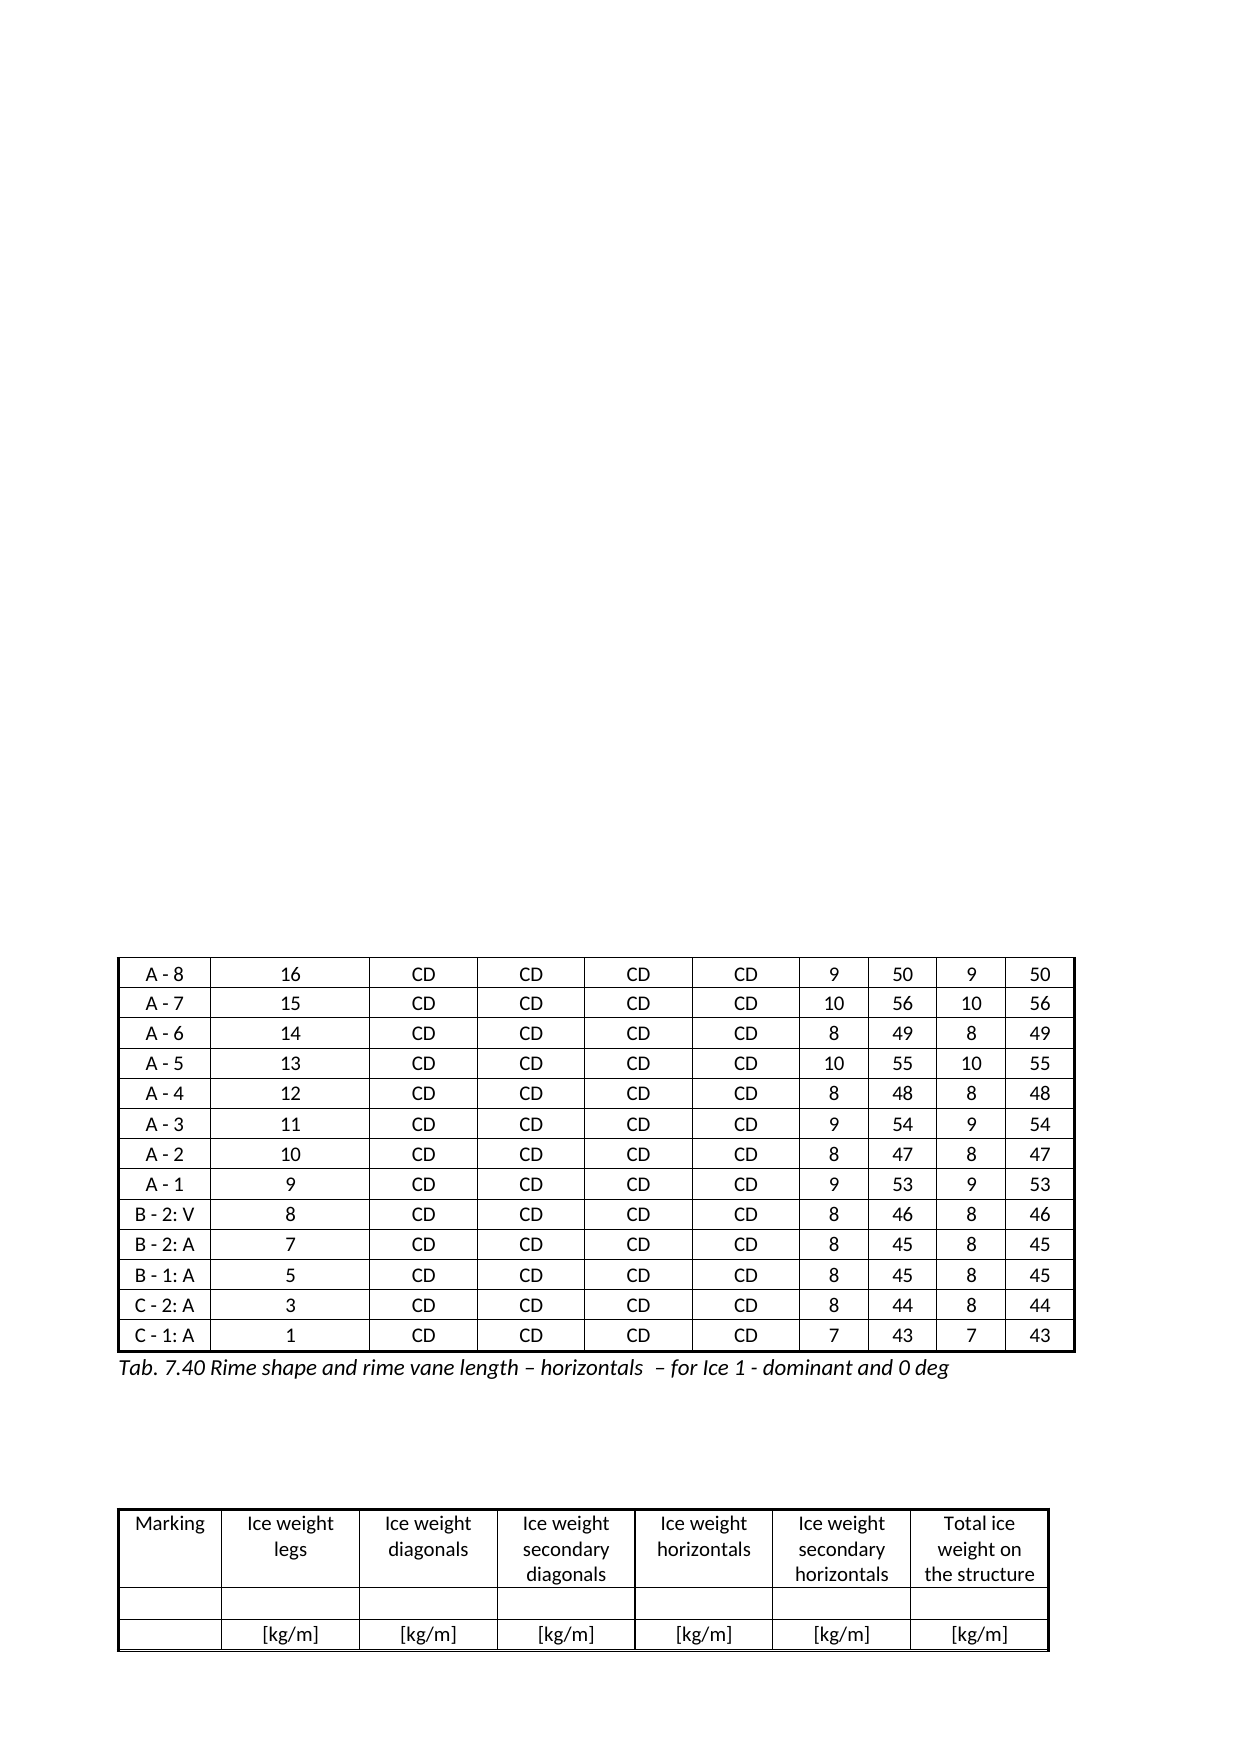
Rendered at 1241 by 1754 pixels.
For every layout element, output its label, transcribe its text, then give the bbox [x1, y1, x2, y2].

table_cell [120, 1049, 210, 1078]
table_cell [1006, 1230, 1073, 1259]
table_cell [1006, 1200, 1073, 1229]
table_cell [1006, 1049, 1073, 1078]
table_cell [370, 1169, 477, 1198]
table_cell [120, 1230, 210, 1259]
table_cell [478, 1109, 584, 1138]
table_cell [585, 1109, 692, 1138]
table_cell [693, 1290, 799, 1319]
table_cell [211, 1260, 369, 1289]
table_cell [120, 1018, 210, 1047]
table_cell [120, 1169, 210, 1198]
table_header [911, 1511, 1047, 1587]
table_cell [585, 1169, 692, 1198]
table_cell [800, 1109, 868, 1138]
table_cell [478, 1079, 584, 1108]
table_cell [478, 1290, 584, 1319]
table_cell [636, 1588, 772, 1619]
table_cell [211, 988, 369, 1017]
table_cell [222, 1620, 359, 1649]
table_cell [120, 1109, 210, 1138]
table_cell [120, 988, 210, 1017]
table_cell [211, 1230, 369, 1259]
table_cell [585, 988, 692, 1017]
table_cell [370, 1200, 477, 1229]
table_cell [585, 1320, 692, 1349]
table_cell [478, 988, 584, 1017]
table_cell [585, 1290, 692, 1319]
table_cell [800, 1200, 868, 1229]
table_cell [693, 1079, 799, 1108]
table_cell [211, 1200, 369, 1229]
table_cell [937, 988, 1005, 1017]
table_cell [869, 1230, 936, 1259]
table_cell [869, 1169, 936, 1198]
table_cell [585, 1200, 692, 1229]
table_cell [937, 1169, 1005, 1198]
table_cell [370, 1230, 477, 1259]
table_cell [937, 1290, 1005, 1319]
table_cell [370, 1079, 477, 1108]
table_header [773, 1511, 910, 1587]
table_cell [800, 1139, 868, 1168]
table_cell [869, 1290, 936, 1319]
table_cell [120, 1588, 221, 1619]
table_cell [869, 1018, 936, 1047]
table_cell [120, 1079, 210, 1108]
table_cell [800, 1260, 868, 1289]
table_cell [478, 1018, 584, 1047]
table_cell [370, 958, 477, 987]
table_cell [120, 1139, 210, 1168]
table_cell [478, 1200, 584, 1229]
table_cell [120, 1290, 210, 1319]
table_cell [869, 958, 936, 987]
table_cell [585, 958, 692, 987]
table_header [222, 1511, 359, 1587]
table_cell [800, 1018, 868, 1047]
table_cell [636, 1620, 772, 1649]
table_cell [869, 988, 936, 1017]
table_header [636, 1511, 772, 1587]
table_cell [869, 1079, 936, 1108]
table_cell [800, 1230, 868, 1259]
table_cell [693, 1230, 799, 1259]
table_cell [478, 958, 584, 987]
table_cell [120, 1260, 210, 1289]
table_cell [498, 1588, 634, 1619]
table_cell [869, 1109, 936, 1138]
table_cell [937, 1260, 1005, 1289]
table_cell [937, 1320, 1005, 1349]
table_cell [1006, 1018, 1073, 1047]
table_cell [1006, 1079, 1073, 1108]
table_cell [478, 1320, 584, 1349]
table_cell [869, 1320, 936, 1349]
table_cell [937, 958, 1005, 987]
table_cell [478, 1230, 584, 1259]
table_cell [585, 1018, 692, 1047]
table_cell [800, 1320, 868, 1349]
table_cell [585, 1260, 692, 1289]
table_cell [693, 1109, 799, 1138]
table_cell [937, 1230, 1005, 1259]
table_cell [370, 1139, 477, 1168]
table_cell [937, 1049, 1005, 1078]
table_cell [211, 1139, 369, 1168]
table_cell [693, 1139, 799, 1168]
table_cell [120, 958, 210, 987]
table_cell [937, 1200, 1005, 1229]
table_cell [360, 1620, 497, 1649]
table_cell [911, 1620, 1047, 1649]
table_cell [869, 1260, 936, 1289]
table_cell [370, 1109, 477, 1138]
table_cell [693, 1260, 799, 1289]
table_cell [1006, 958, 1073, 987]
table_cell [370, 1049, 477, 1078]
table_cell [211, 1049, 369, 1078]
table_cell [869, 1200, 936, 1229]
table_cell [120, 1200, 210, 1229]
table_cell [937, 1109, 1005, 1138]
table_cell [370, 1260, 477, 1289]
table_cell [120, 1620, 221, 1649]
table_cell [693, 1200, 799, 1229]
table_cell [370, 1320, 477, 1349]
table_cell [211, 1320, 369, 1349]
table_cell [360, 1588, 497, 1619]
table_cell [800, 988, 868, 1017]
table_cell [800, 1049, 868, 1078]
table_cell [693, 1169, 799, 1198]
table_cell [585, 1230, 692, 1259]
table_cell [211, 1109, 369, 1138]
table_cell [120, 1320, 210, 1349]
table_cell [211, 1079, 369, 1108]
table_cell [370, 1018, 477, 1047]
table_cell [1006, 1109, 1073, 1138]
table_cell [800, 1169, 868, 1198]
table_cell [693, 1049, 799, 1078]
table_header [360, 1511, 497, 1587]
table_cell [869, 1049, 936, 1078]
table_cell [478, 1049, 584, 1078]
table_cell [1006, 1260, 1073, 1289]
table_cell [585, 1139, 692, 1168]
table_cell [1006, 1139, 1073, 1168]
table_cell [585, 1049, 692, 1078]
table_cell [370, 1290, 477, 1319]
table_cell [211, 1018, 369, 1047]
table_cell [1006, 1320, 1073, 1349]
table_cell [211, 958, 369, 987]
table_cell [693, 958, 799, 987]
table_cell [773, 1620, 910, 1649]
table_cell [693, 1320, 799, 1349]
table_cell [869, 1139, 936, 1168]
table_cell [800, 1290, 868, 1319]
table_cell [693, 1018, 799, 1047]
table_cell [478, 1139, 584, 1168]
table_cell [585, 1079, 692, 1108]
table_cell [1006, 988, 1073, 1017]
text Tab. 7.19 Rime shape and rime vane length – horizontals – for Ice 1 - dominant and 0 deg [118, 1353, 1146, 1381]
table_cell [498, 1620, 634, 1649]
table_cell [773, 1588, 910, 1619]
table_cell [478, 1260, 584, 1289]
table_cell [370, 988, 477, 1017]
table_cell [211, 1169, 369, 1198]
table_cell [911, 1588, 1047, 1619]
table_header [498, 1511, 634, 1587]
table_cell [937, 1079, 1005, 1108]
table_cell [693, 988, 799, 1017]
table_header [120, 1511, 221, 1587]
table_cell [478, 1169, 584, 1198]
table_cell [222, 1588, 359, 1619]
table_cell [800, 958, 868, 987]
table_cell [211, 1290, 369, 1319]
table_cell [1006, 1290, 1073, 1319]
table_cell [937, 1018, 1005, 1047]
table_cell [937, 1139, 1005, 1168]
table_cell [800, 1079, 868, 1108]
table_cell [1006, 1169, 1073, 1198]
